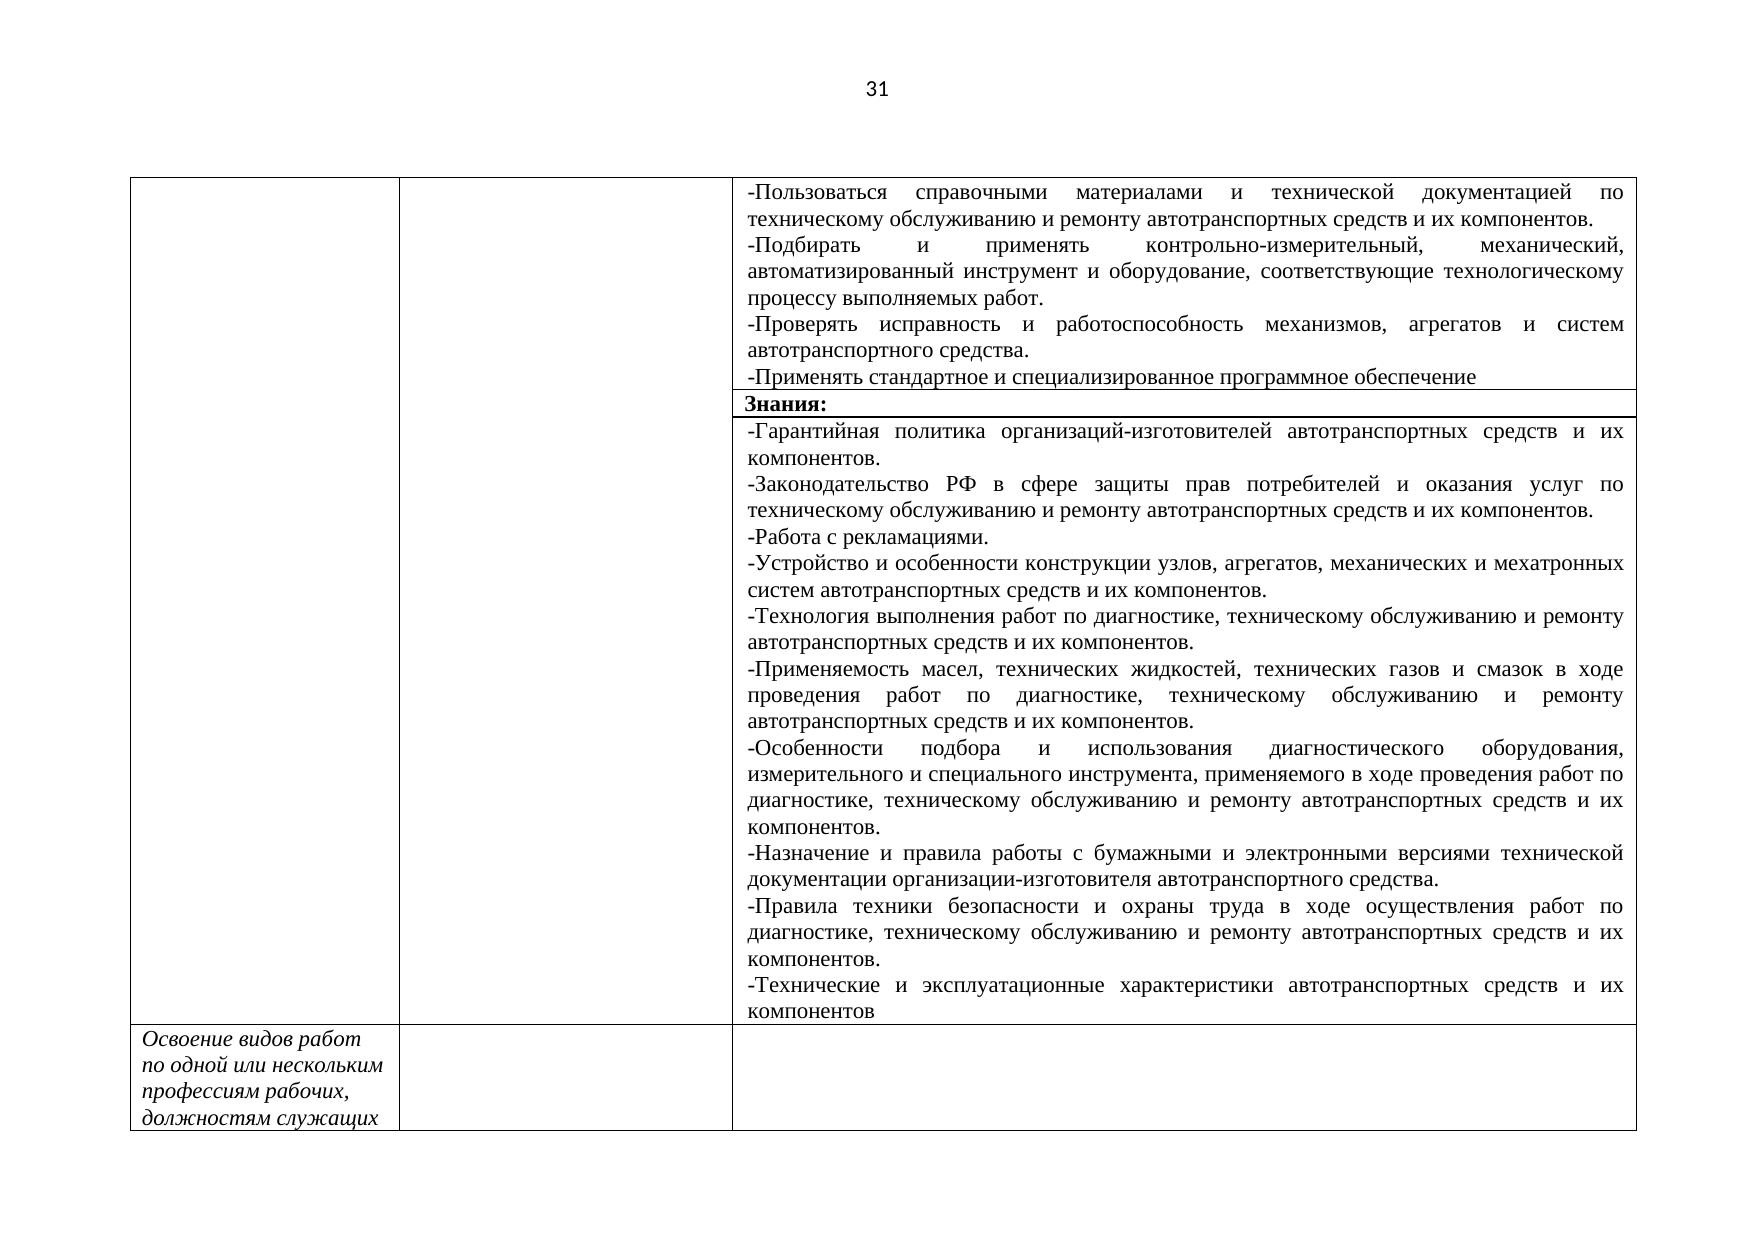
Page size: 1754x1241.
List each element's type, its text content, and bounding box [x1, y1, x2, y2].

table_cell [131, 1025, 399, 1130]
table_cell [733, 178, 1636, 389]
table_cell [733, 1025, 1636, 1130]
table_cell [400, 1025, 732, 1130]
table_cell Знания: [733, 390, 1636, 416]
table_cell -Гарантийная политика организаций-изготовителей автотранспортных средств и их компонентов. -Законодательство РФ в сфере защиты прав потребителей и оказания услуг по техническому обслуживанию и ремонту автотранспортных средств и их компонентов. -Работа с рекламациями. -Устройство и особенности конструкции узлов, агрегатов, механических и мехатронных систем автотранспортных средств и их компонентов. -Технология выполнения работ по диагностике, техническому обслуживанию и ремонту автотранспортных средств и их компонентов. -Применяемость масел, технических жидкостей, технических газов и смазок в ходе проведения работ по диагностике, техническому обслуживанию и ремонту автотранспортных средств и их компонентов. -Особенности подбора и использования диагностического оборудования, измерительного и специального инструмента, применяемого в ходе проведения работ по диагностике, техническому обслуживанию и ремонту автотранспортных средств и их компонентов. -Назначение и правила работы с бумажными и электронными версиями технической документации организации-изготовителя автотранспортного средства. -Правила техники безопасности и охраны труда в ходе осуществления работ по диагностике, техническому обслуживанию и ремонту автотранспортных средств и их компонентов. -Технические и эксплуатационные характеристики автотранспортных средств и их компонентов [733, 418, 1636, 1024]
